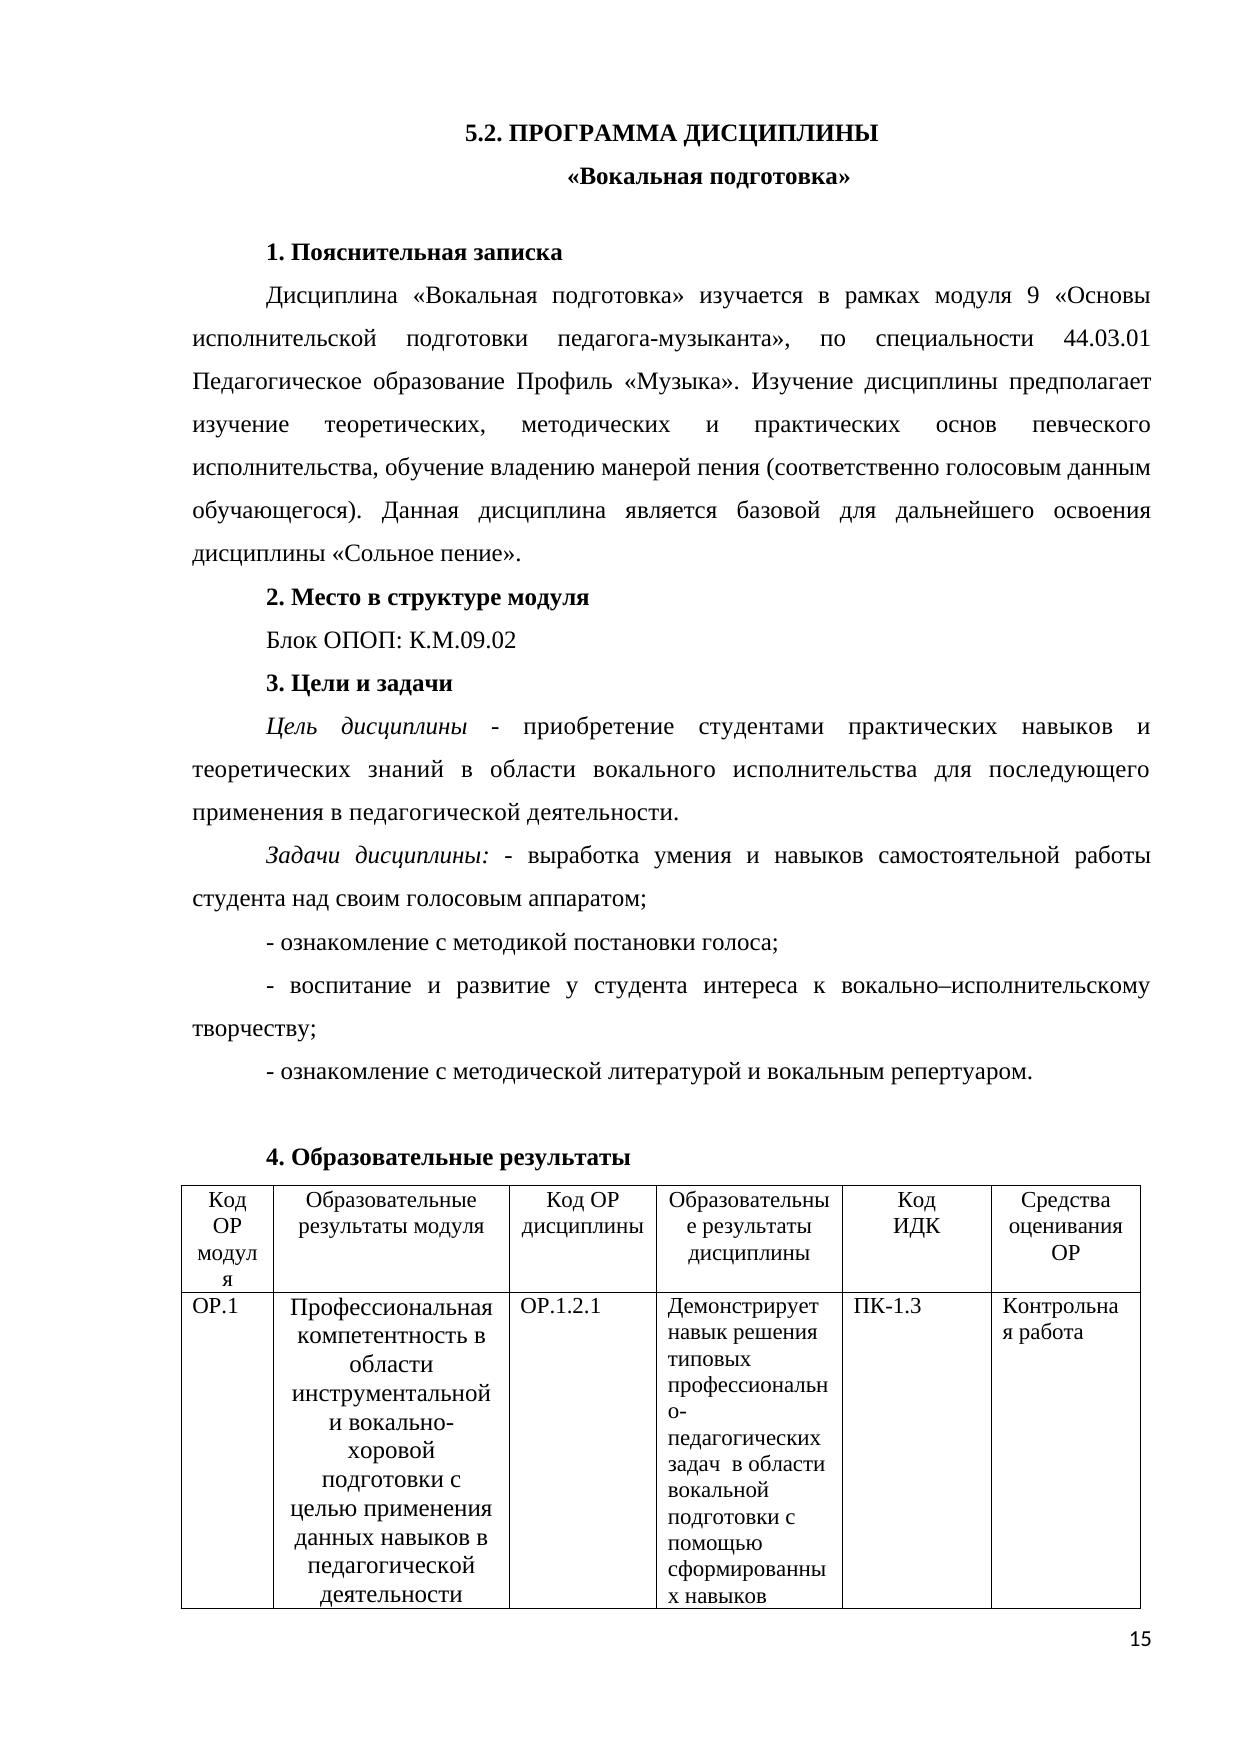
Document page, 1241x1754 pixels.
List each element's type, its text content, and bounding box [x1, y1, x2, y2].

text 3. Цели и задачи [192, 668, 1152, 697]
table_cell ОР.1.2.1 [510, 1293, 656, 1608]
text Блок ОПОП: К.М.09.02 [192, 625, 1152, 653]
text - ознакомление с методикой постановки голоса; [192, 927, 1152, 955]
table_header Код ИДК [843, 1186, 991, 1291]
table_header Код ОР дисциплины [510, 1186, 656, 1291]
text - воспитание и развитие у студента интереса к вокально–исполнительскому творчеству; [192, 970, 1152, 1042]
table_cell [657, 1293, 842, 1608]
text 2. Место в структуре модуля [192, 582, 1152, 610]
table_header Средства оценивания ОР [992, 1186, 1140, 1291]
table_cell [274, 1293, 509, 1608]
table_cell ОР.1 [182, 1293, 273, 1608]
text 5.2. ПРОГРАММА ДИСЦИПЛИНЫ [192, 118, 1152, 147]
text Задачи дисциплины: - выработка умения и навыков самостоятельной работы студента над своим голосовым аппаратом; [192, 840, 1152, 912]
text «Вокальная подготовка» [192, 161, 1152, 190]
text Цель дисциплины - приобретение студентами практических навыков и теоретических знаний в области вокального исполнительства для последующего применения в педагогической деятельности. [192, 711, 1152, 826]
table_cell Контрольная работа [992, 1293, 1140, 1608]
text 1. Пояснительная записка [192, 237, 1152, 265]
table_header Образовательные результаты дисциплины [657, 1186, 842, 1291]
text Дисциплина «Вокальная подготовка» изучается в рамках модуля 9 «Основы исполнительской подготовки педагога-музыканта», по специальности 44.03.01 Педагогическое образование Профиль «Музыка». Изучение дисциплины предполагает изучение теоретических, методических и практических основ певческого исполнительства, обучение владению манерой пения (соответственно голосовым данным обучающегося). Данная дисциплина является базовой для дальнейшего освоения дисциплины «Сольное пение». [192, 280, 1152, 567]
table_header Образовательные результаты модуля [274, 1186, 509, 1291]
table_header Код ОР модуля [182, 1186, 273, 1291]
text - ознакомление с методической литературой и вокальным репертуаром. [192, 1056, 1152, 1085]
text 4. Образовательные результаты [192, 1142, 1152, 1171]
table_cell ПК-1.3 [843, 1293, 991, 1608]
